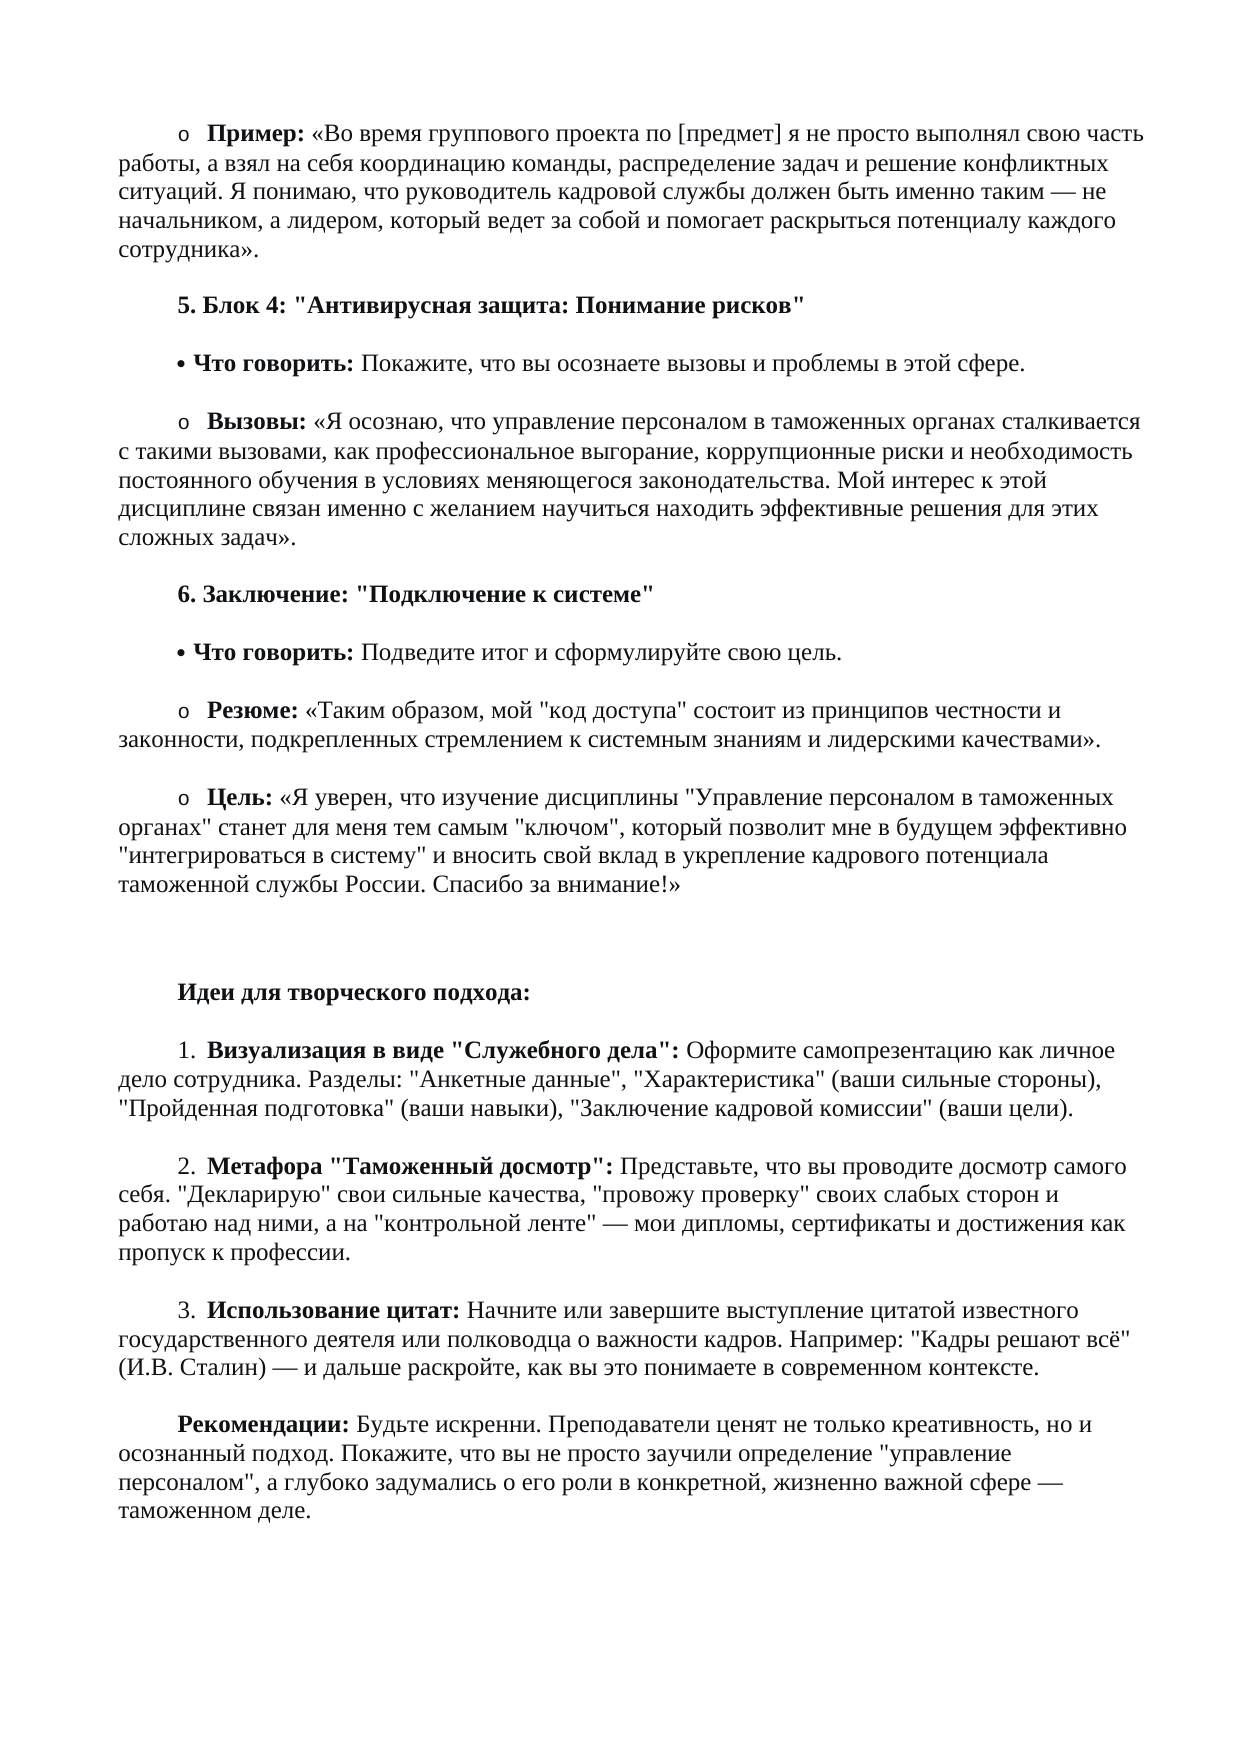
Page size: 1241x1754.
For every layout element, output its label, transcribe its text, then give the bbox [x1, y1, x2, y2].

list Метафора "Таможенный досмотр": Представьте, что вы проводите досмотр самого себя. "Декларирую" свои сильные качества, "провожу проверку" своих слабых сторон и работаю над ними, а на "контрольной ленте" — мои дипломы, сертификаты и достижения как пропуск к профессии. [118, 1151, 1152, 1266]
text 6. Заключение: "Подключение к системе" [118, 579, 1152, 608]
list Что говорить: Подведите итог и сформулируйте свою цель. [118, 637, 1152, 666]
list Цель: «Я уверен, что изучение дисциплины "Управление персоналом в таможенных органах" станет для меня тем самым "ключом", который позволит мне в будущем эффективно "интегрироваться в систему" и вносить свой вклад в укрепление кадрового потенциала таможенной службы России. Спасибо за внимание!» [118, 782, 1152, 898]
text Рекомендации: Будьте искренни. Преподаватели ценят не только креативность, но и осознанный подход. Покажите, что вы не просто заучили определение "управление персоналом", а глубоко задумались о его роли в конкретной, жизненно важной сфере — таможенном деле. [118, 1409, 1152, 1524]
list Резюме: «Таким образом, мой "код доступа" состоит из принципов честности и законности, подкрепленных стремлением к системным знаниям и лидерскими качествами». [118, 695, 1152, 753]
list Пример: «Во время группового проекта по [предмет] я не просто выполнял свою часть работы, а взял на себя координацию команды, распределение задач и решение конфликтных ситуаций. Я понимаю, что руководитель кадровой службы должен быть именно таким — не начальником, а лидером, который ведет за собой и помогает раскрыться потенциалу каждого сотрудника». [118, 118, 1152, 263]
text 5. Блок 4: "Антивирусная защита: Понимание рисков" [118, 291, 1152, 319]
list Использование цитат: Начните или завершите выступление цитатой известного государственного деятеля или полководца о важности кадров. Например: "Кадры решают всё" (И.В. Сталин) — и дальше раскройте, как вы это понимаете в современном контексте. [118, 1295, 1152, 1381]
list Визуализация в виде "Служебного дела": Оформите самопрезентацию как личное дело сотрудника. Разделы: "Анкетные данные", "Характеристика" (ваши сильные стороны), "Пройденная подготовка" (ваши навыки), "Заключение кадровой комиссии" (ваши цели). [118, 1035, 1152, 1122]
list Вызовы: «Я осознаю, что управление персоналом в таможенных органах сталкивается с такими вызовами, как профессиональное выгорание, коррупционные риски и необходимость постоянного обучения в условиях меняющегося законодательства. Мой интерес к этой дисциплине связан именно с желанием научиться находить эффективные решения для этих сложных задач». [118, 406, 1152, 551]
list Что говорить: Покажите, что вы осознаете вызовы и проблемы в этой сфере. [118, 348, 1152, 377]
subtitle Идеи для творческого подхода: [118, 954, 1152, 1006]
